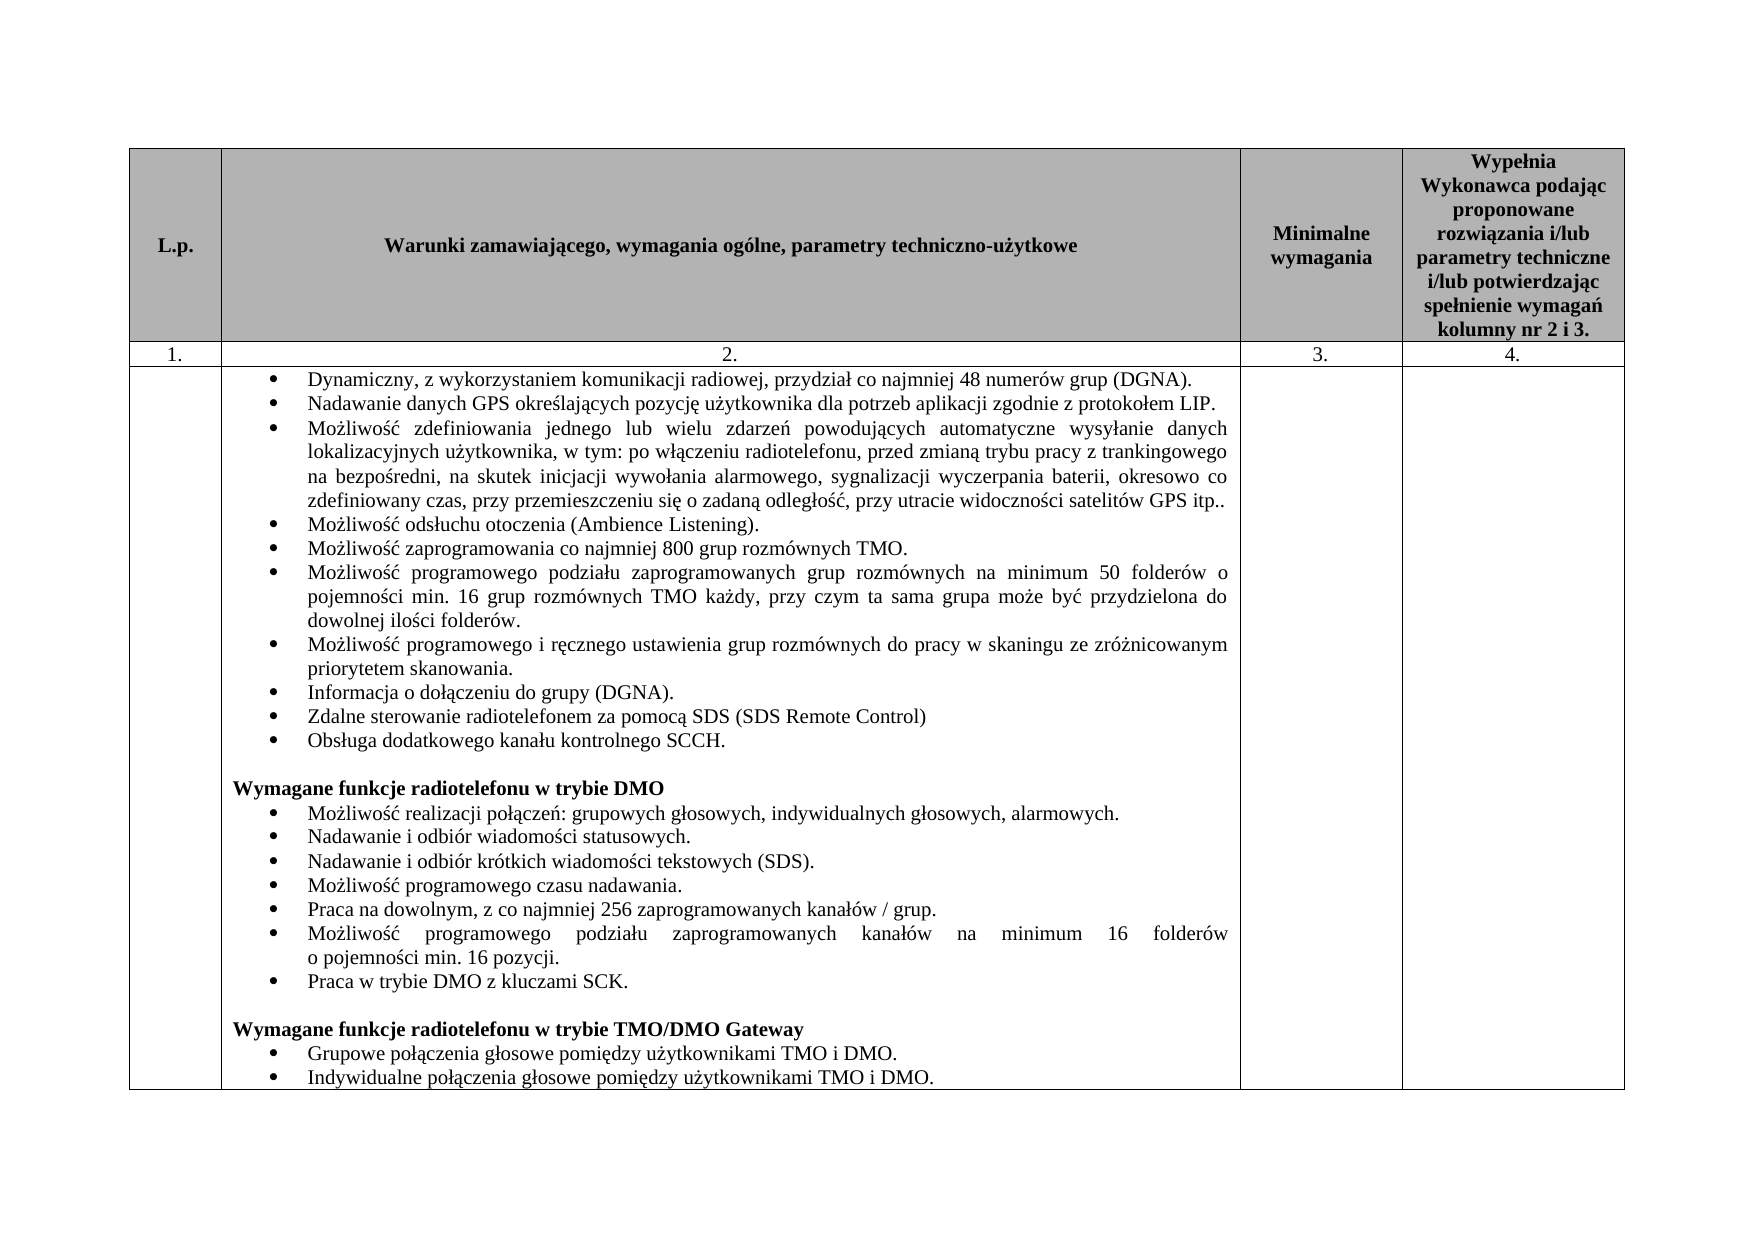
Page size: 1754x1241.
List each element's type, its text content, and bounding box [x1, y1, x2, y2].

table_cell [130, 367, 221, 1089]
table_header Warunki zamawiającego, wymagania ogólne, parametry techniczno-użytkowe [222, 149, 1240, 341]
table_cell [1241, 342, 1402, 366]
table_header L.p. [130, 149, 221, 341]
table_header Wypełnia Wykonawca podając proponowane rozwiązania i/lub parametry techniczne i/lub potwierdzając spełnienie wymagań kolumny nr 2 i 3. [1403, 149, 1624, 341]
table_cell [1403, 367, 1624, 1089]
table_cell [1241, 367, 1402, 1089]
table_cell [222, 342, 1240, 366]
table_header Minimalne wymagania [1241, 149, 1402, 341]
table_cell [1403, 342, 1624, 366]
table_cell [130, 342, 221, 366]
